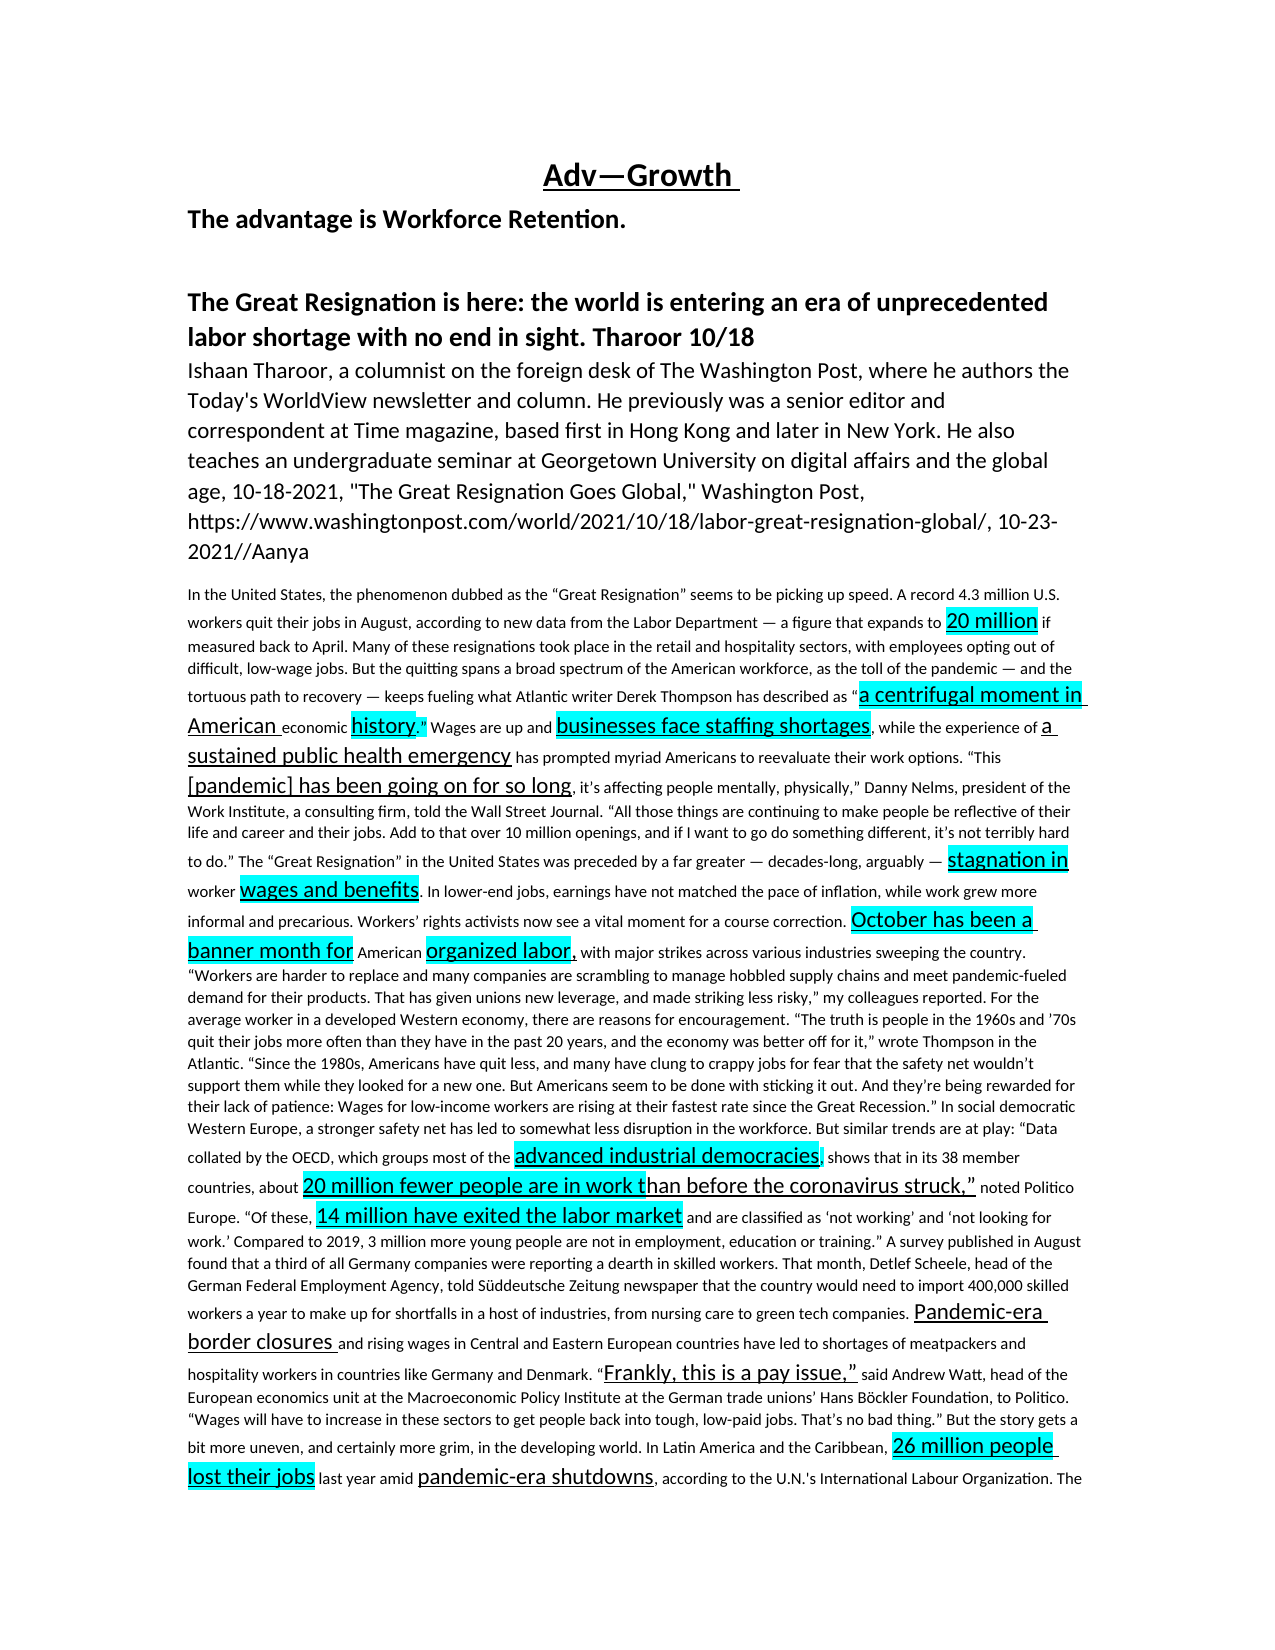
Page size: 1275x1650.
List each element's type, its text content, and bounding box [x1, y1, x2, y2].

subtitle The Great Resignation is here: the world is entering an era of unprecedented labor shortage with no end in sight. Tharoor 10/18 [187, 285, 1087, 353]
subtitle The advantage is Workforce Retention. [187, 202, 1087, 235]
subtitle Adv—Growth [187, 154, 1087, 195]
text Ishaan Tharoor, a columnist on the foreign desk of The Washington Post, where he authors the Today's WorldView newsletter and column. He previously was a senior editor and correspondent at Time magazine, based first in Hong Kong and later in New York. He also teaches an undergraduate seminar at Georgetown University on digital affairs and the global age, 10-18-2021, "The Great Resignation Goes Global," Washington Post, https://www.washingtonpost.com/world/2021/10/18/labor-great-resignation-global/, 10-23-2021//Aanya [187, 356, 1087, 565]
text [187, 584, 1087, 1490]
